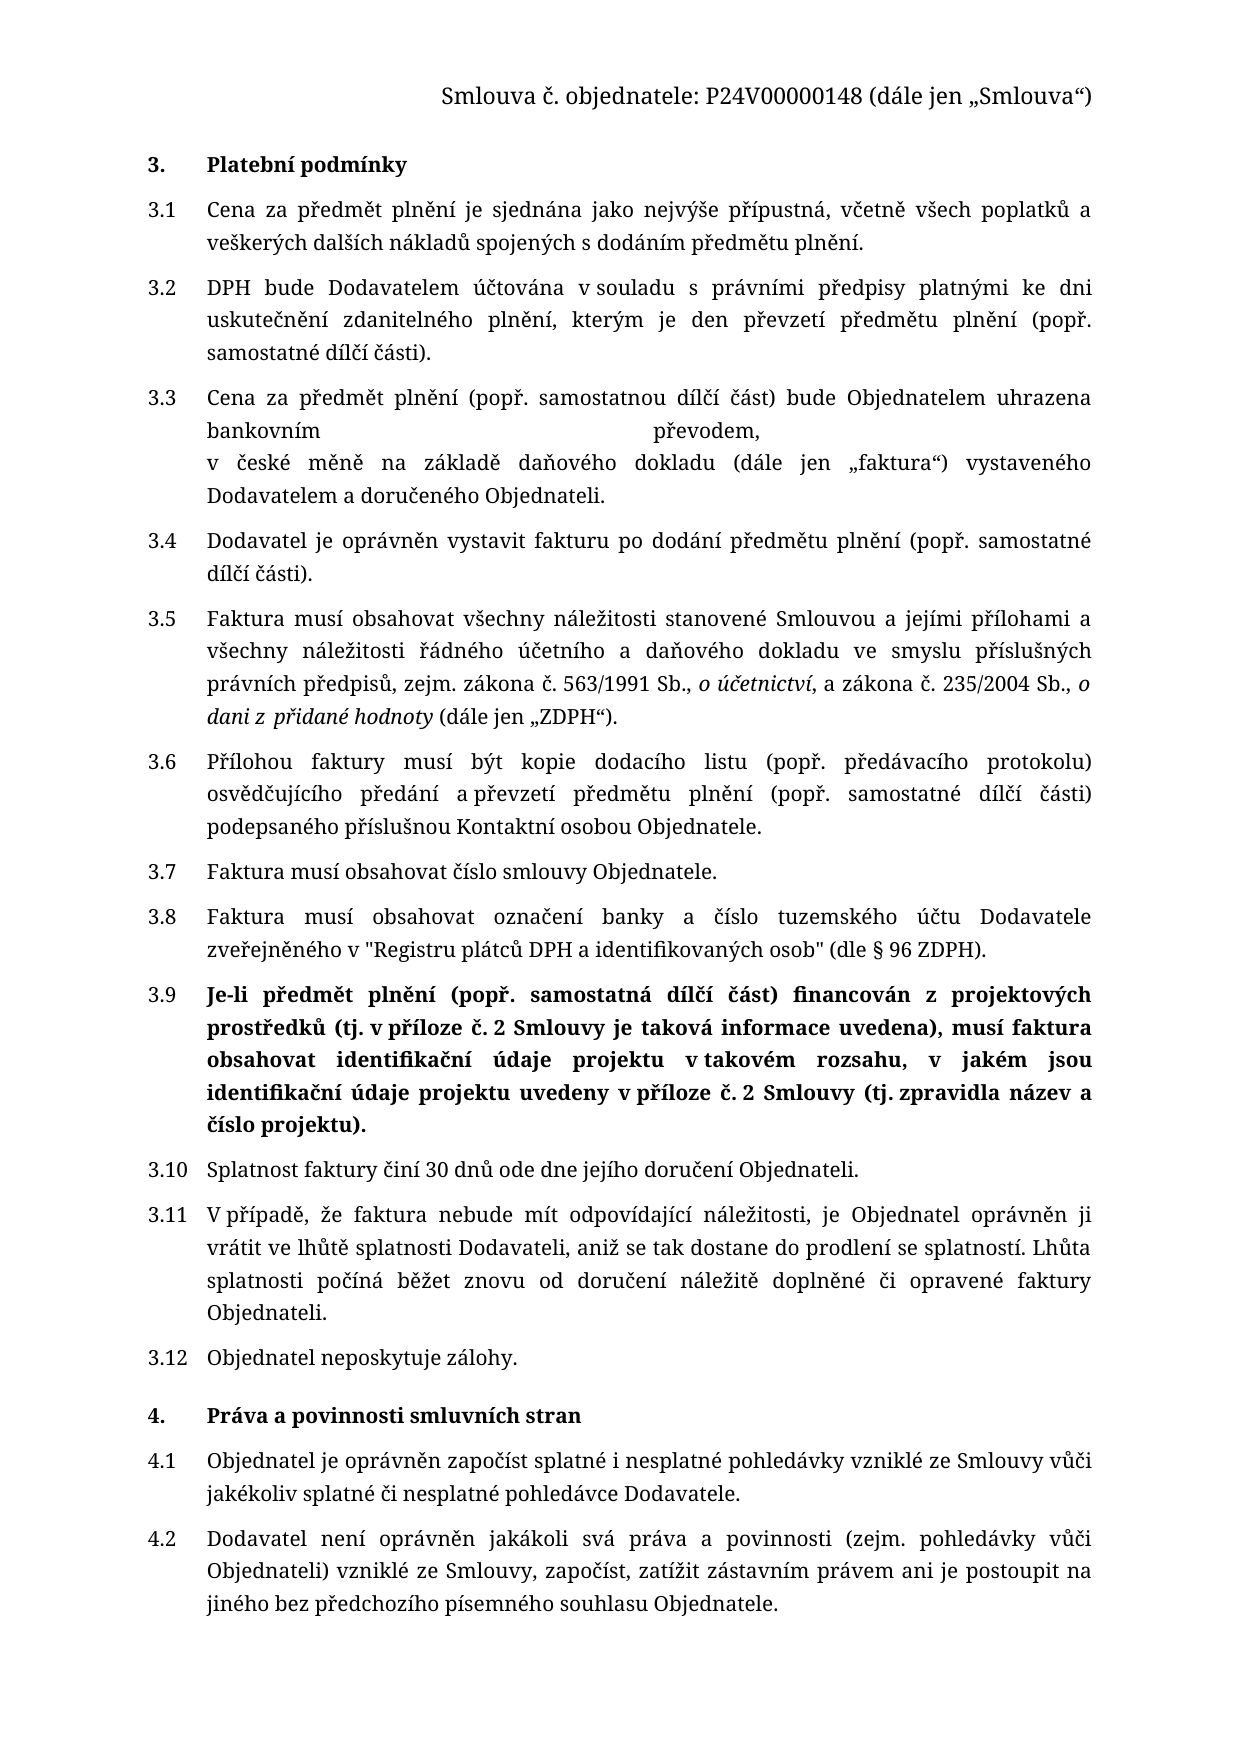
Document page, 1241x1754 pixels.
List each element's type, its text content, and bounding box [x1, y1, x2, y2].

list Práva a povinnosti smluvních stran [148, 1401, 1093, 1429]
list Objednatel je oprávněn započíst splatné i nesplatné pohledávky vzniklé ze Smlouvy vůči jakékoliv splatné či nesplatné pohledávce Dodavatele. [148, 1446, 1093, 1507]
list Cena za předmět plnění je sjednána jako nejvýše přípustná, včetně všech poplatků a veškerých dalších nákladů spojených s dodáním předmětu plnění. [148, 195, 1093, 256]
list Platební podmínky [148, 150, 1093, 179]
list Faktura musí obsahovat číslo smlouvy Objednatele. [148, 857, 1093, 886]
list Je-li předmět plnění (popř. samostatná dílčí část) financován z projektových prostředků (tj. v příloze č. 2 Smlouvy je taková informace uvedena), musí faktura obsahovat identifikační údaje projektu v takovém rozsahu, v jakém jsou identifikační údaje projektu uvedeny v příloze č. 2 Smlouvy (tj. zpravidla název a číslo projektu). [148, 980, 1093, 1139]
list Dodavatel není oprávněn jakákoli svá práva a povinnosti (zejm. pohledávky vůči Objednateli) vzniklé ze Smlouvy, započíst, zatížit zástavním právem ani je postoupit na jiného bez předchozího písemného souhlasu Objednatele. [148, 1524, 1093, 1618]
list V případě, že faktura nebude mít odpovídající náležitosti, je Objednatel oprávněn ji vrátit ve lhůtě splatnosti Dodavateli, aniž se tak dostane do prodlení se splatností. Lhůta splatnosti počíná běžet znovu od doručení náležitě doplněné či opravené faktury Objednateli. [148, 1201, 1093, 1327]
list Cena za předmět plnění (popř. samostatnou dílčí část) bude Objednatelem uhrazena bankovním převodem, v české měně na základě daňového dokladu (dále jen „faktura“) vystaveného Dodavatelem a doručeného Objednateli. [148, 383, 1093, 509]
list Faktura musí obsahovat označení banky a číslo tuzemského účtu Dodavatele zveřejněného v "Registru plátců DPH a identifikovaných osob" (dle § 96 ZDPH). [148, 902, 1093, 963]
list Splatnost faktury činí 30 dnů ode dne jejího doručení Objednateli. [148, 1156, 1093, 1184]
list Dodavatel je oprávněn vystavit fakturu po dodání předmětu plnění (popř. samostatné dílčí části). [148, 526, 1093, 587]
list DPH bude Dodavatelem účtována v souladu s právními předpisy platnými ke dni uskutečnění zdanitelného plnění, kterým je den převzetí předmětu plnění (popř. samostatné dílčí části). [148, 273, 1093, 367]
list Faktura musí obsahovat všechny náležitosti stanovené Smlouvou a jejími přílohami a všechny náležitosti řádného účetního a daňového dokladu ve smyslu příslušných právních předpisů, zejm. zákona č. 563/1991 Sb., o účetnictví, a zákona č. 235/2004 Sb., o dani z přidané hodnoty (dále jen „ZDPH“). [148, 604, 1093, 730]
list Objednatel neposkytuje zálohy. [148, 1343, 1093, 1372]
list Přílohou faktury musí být kopie dodacího listu (popř. předávacího protokolu) osvědčujícího předání a převzetí předmětu plnění (popř. samostatné dílčí části) podepsaného příslušnou Kontaktní osobou Objednatele. [148, 747, 1093, 841]
